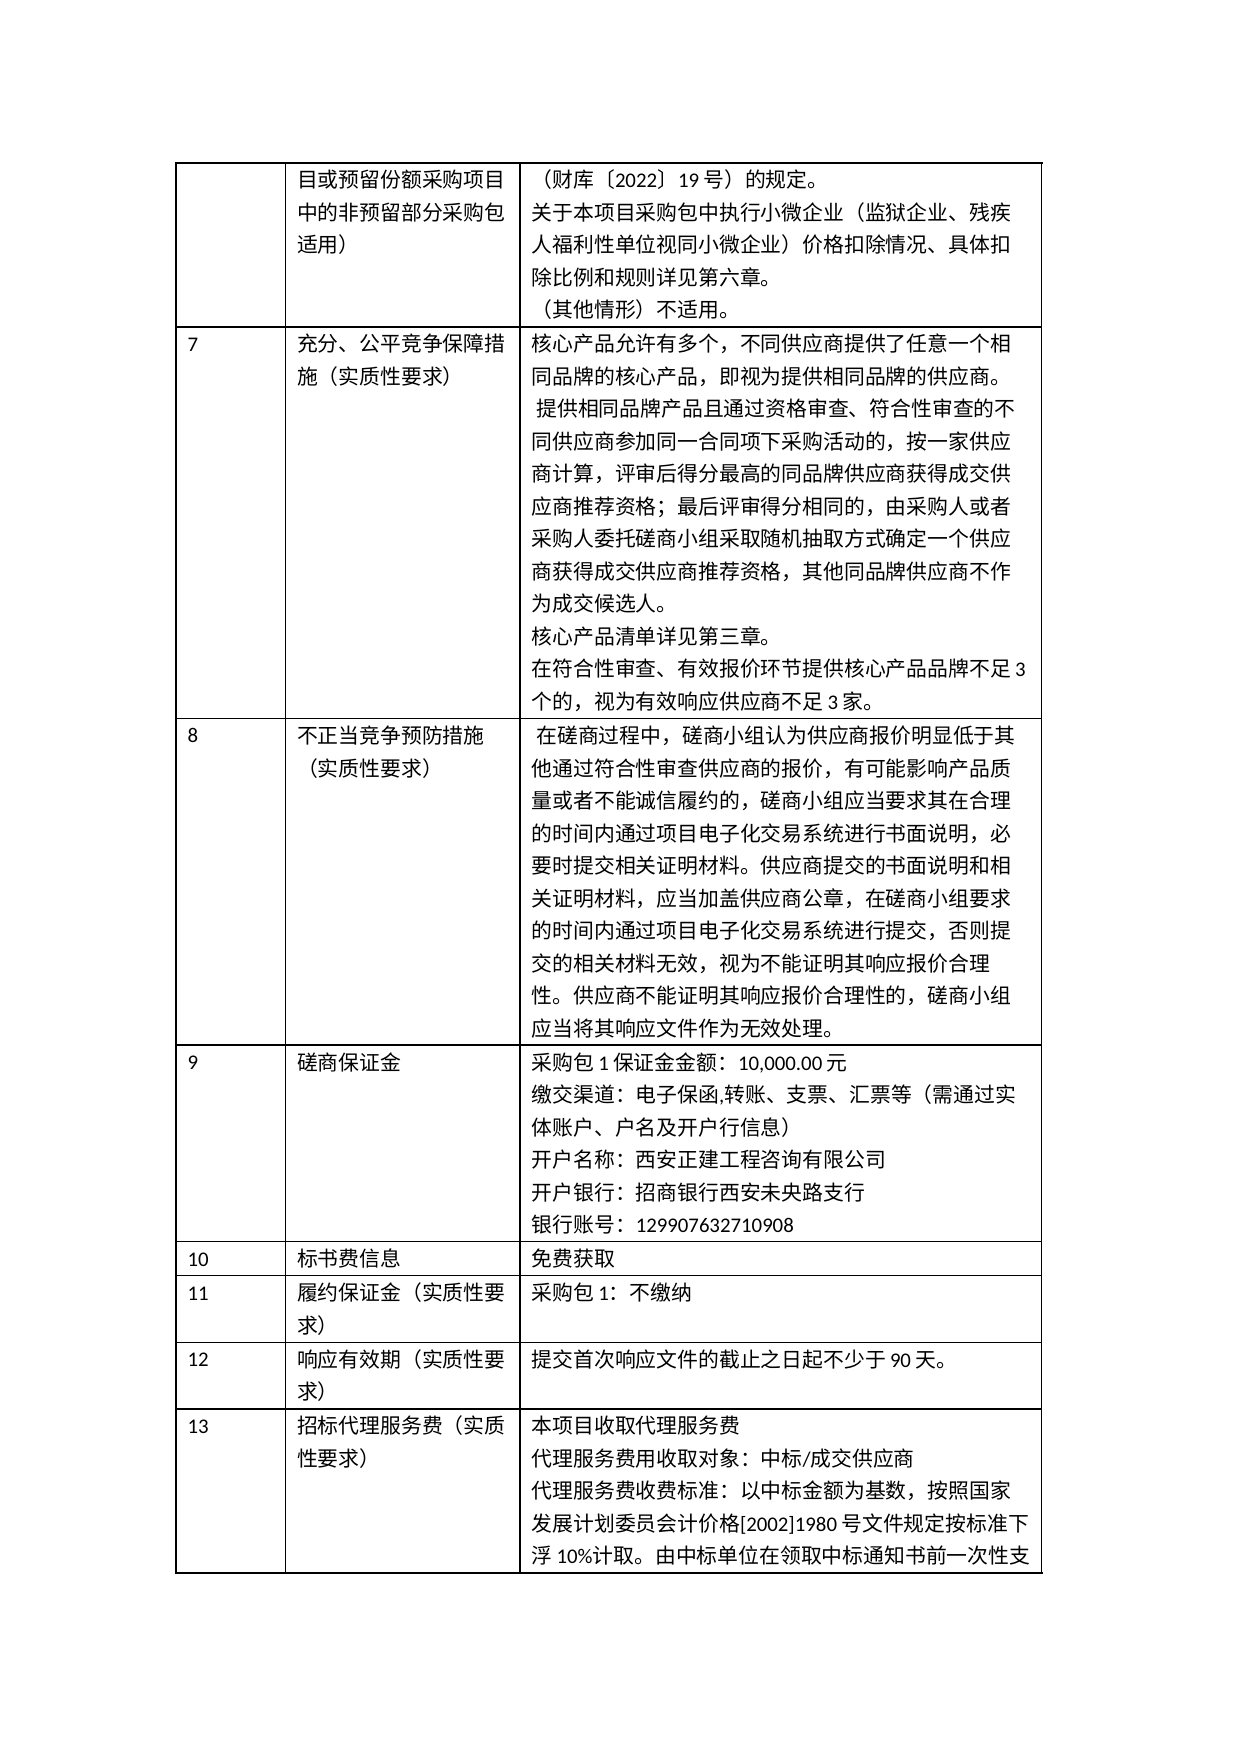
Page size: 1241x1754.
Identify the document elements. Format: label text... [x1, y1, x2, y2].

table_cell 7 [177, 328, 285, 718]
table_cell 10 [177, 1242, 285, 1275]
table_cell 提交首次响应文件的截止之日起不少于90天。 [521, 1343, 1041, 1408]
table_cell 采购包1保证金金额：10,000.00元 缴交渠道：电子保函,转账、支票、汇票等（需通过实体账户、户名及开户行信息） 开户名称：西安正建工程咨询有限公司 开户银行：招商银行西安未央路支行 银行账号：129907632710908 [521, 1046, 1041, 1241]
table_cell 充分、公平竞争保障措施（实质性要求） [286, 328, 519, 718]
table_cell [521, 164, 1041, 326]
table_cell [521, 1410, 1041, 1572]
table_cell 响应有效期（实质性要求） [286, 1343, 519, 1408]
table_cell 履约保证金（实质性要求） [286, 1276, 519, 1341]
table_cell 不正当竞争预防措施（实质性要求） [286, 719, 519, 1044]
table_cell 采购包1：不缴纳 [521, 1276, 1041, 1341]
table_cell 11 [177, 1276, 285, 1341]
table_cell 招标代理服务费（实质性要求） [286, 1410, 519, 1572]
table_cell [286, 164, 519, 326]
table_cell 8 [177, 719, 285, 1044]
table_cell 磋商保证金 [286, 1046, 519, 1241]
table_cell 6 [177, 164, 285, 326]
table_cell 12 [177, 1343, 285, 1408]
table_cell 在磋商过程中，磋商小组认为供应商报价明显低于其他通过符合性审查供应商的报价，有可能影响产品质量或者不能诚信履约的，磋商小组应当要求其在合理的时间内通过项目电子化交易系统进行书面说明，必要时提交相关证明材料。供应商提交的书面说明和相关证明材料，应当加盖供应商公章，在磋商小组要求的时间内通过项目电子化交易系统进行提交，否则提交的相关材料无效，视为不能证明其响应报价合理性。供应商不能证明其响应报价合理性的，磋商小组应当将其响应文件作为无效处理。 [521, 719, 1041, 1044]
table_cell 免费获取 [521, 1242, 1041, 1275]
table_cell 标书费信息 [286, 1242, 519, 1275]
table_cell 9 [177, 1046, 285, 1241]
table_cell 核心产品允许有多个，不同供应商提供了任意一个相同品牌的核心产品，即视为提供相同品牌的供应商。 提供相同品牌产品且通过资格审查、符合性审查的不同供应商参加同一合同项下采购活动的，按一家供应商计算，评审后得分最高的同品牌供应商获得成交供应商推荐资格；最后评审得分相同的，由采购人或者采购人委托磋商小组采取随机抽取方式确定一个供应商获得成交供应商推荐资格，其他同品牌供应商不作为成交候选人。 核心产品清单详见第三章。 在符合性审查、有效报价环节提供核心产品品牌不足3个的，视为有效响应供应商不足3家。 [521, 328, 1041, 718]
table_cell 13 [177, 1410, 285, 1572]
